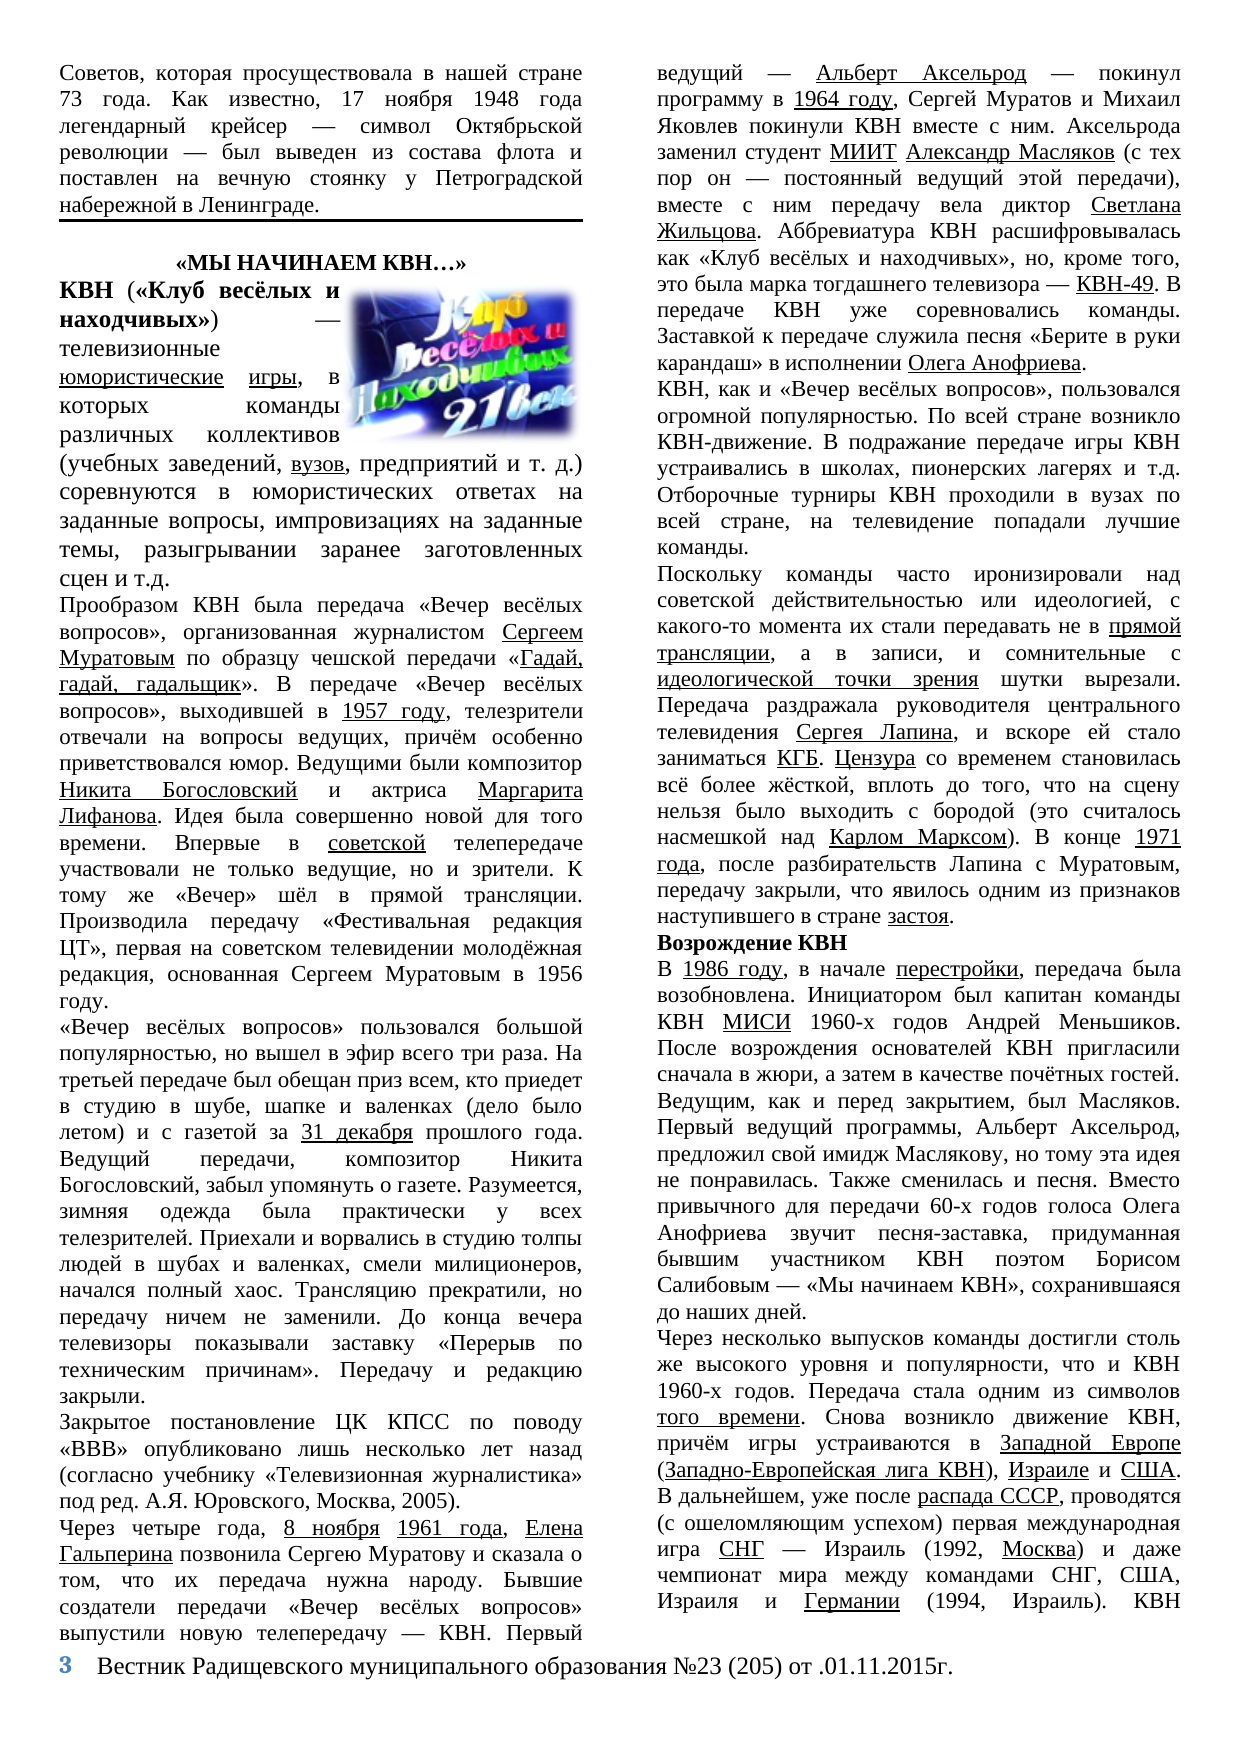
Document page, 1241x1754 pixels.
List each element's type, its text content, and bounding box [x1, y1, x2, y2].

text «Вечер весёлых вопросов» пользовался большой популярностью, но вышел в эфир всего три раза. На третьей передаче был обещан приз всем, кто приедет в студию в шубе, шапке и валенках (дело было летом) и с газетой за 31 декабря прошлого года. Ведущий передачи, композитор Никита Богословский, забыл упомянуть о газете. Разумеется, зимняя одежда была практически у всех телезрителей. Приехали и ворвались в студию толпы людей в шубах и валенках, смели милиционеров, начался полный хаос. Трансляцию прекратили, но передачу ничем не заменили. До конца вечера телевизоры показывали заставку «Перерыв по техническим причинам». Передачу и редакцию закрыли. [59, 1013, 583, 1408]
text В 1986 году, в начале перестройки, передача была возобновлена. Инициатором был капитан команды КВН МИСИ 1960-х годов Андрей Меньшиков. После возрождения основателей КВН пригласили сначала в жюри, а затем в качестве почётных гостей. Ведущим, как и перед закрытием, был Масляков. Первый ведущий программы, Альберт Аксельрод, предложил свой имидж Маслякову, но тому эта идея не понравилась. Также сменилась и песня. Вместо привычного для передачи 60-х годов голоса Олега Анофриева звучит песня-заставка, придуманная бывшим участником КВН поэтом Борисом Салибовым — «Мы начинаем КВН», сохранившаяся до наших дней. [657, 955, 1181, 1324]
text Прообразом КВН была передача «Вечер весёлых вопросов», организованная журналистом Сергеем Муратовым по образцу чешской передачи «Гадай, гадай, гадальщик». В передаче «Вечер весёлых вопросов», выходившей в 1957 году, телезрители отвечали на вопросы ведущих, причём особенно приветствовался юмор. Ведущими были композитор Никита Богословский и актриса Маргарита Лифанова. Идея была совершенно новой для того времени. Впервые в советской телепередаче участвовали не только ведущие, но и зрители. К тому же «Вечер» шёл в прямой трансляции. Производила передачу «Фестивальная редакция ЦТ», первая на советском телевидении молодёжная редакция, основанная Сергеем Муратовым в 1956 году. [59, 591, 583, 1013]
text КВН («Клуб весёлых и находчивых») — телевизионные юмористические игры, в которых команды различных коллективов (учебных заведений, вузов, предприятий и т. д.) соревнуются в юмористических ответах на заданные вопросы, импровизациях на заданные темы, разыгрывании заранее заготовленных сцен и т.д. [59, 275, 583, 591]
subtitle Возрождение КВН [657, 929, 1181, 955]
text Через четыре года, 8 ноября 1961 года, Елена Гальперина позвонила Сергею Муратову и сказала о том, что их передача нужна народу. Бывшие создатели передачи «Вечер весёлых вопросов» выпустили новую телепередачу — КВН. Первый ведущий — Альберт Аксельрод — покинул программу в 1964 году, Сергей Муратов и Михаил Яковлев покинули КВН вместе с ним. Аксельрода заменил студент МИИТ Александр Масляков (с тех пор он — постоянный ведущий этой передачи), вместе с ним передачу вела диктор Светлана Жильцова. Аббревиатура КВН расшифровывалась как «Клуб весёлых и находчивых», но, кроме того, это была марка тогдашнего телевизора — КВН-49. В передаче КВН уже соревновались команды. Заставкой к передаче служила песня «Берите в руки карандаш» в исполнении Олега Анофриева. [59, 1514, 583, 1646]
text Закрытое постановление ЦК КПСС по поводу «ВВВ» опубликовано лишь несколько лет назад (согласно учебнику «Телевизионная журналистика» под ред. А.Я. Юровского, Москва, 2005). [59, 1408, 583, 1514]
text Поскольку команды часто иронизировали над советской действительностью или идеологией, с какого-то момента их стали передавать не в прямой трансляции, а в записи, и сомнительные с идеологической точки зрения шутки вырезали. Передача раздражала руководителя центрального телевидения Сергея Лапина, и вскоре ей стало заниматься КГБ. Цензура со временем становилась всё более жёсткой, вплоть до того, что на сцену нельзя было выходить с бородой (это считалось насмешкой над Карлом Марксом). В конце 1971 года, после разбирательств Лапина с Муратовым, передачу закрыли, что явилось одним из признаков наступившего в стране застоя. [657, 560, 1181, 929]
text КВН, как и «Вечер весёлых вопросов», пользовался огромной популярностью. По всей стране возникло КВН-движение. В подражание передаче игры КВН устраивались в школах, пионерских лагерях и т.д. Отборочные турниры КВН проходили в вузах по всей стране, на телевидение попадали лучшие команды. [657, 375, 1181, 560]
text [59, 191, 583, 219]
text «МЫ НАЧИНАЕМ КВН…» [59, 249, 583, 275]
text Через четыре года, 8 ноября 1961 года, Елена Гальперина позвонила Сергею Муратову и сказала о том, что их передача нужна народу. Бывшие создатели передачи «Вечер весёлых вопросов» выпустили новую телепередачу — КВН. Первый ведущий — Альберт Аксельрод — покинул программу в 1964 году, Сергей Муратов и Михаил Яковлев покинули КВН вместе с ним. Аксельрода заменил студент МИИТ Александр Масляков (с тех пор он — постоянный ведущий этой передачи), вместе с ним передачу вела диктор Светлана Жильцова. Аббревиатура КВН расшифровывалась как «Клуб весёлых и находчивых», но, кроме того, это была марка тогдашнего телевизора — КВН-49. В передаче КВН уже соревновались команды. Заставкой к передаче служила песня «Берите в руки карандаш» в исполнении Олега Анофриева. [657, 59, 1181, 375]
